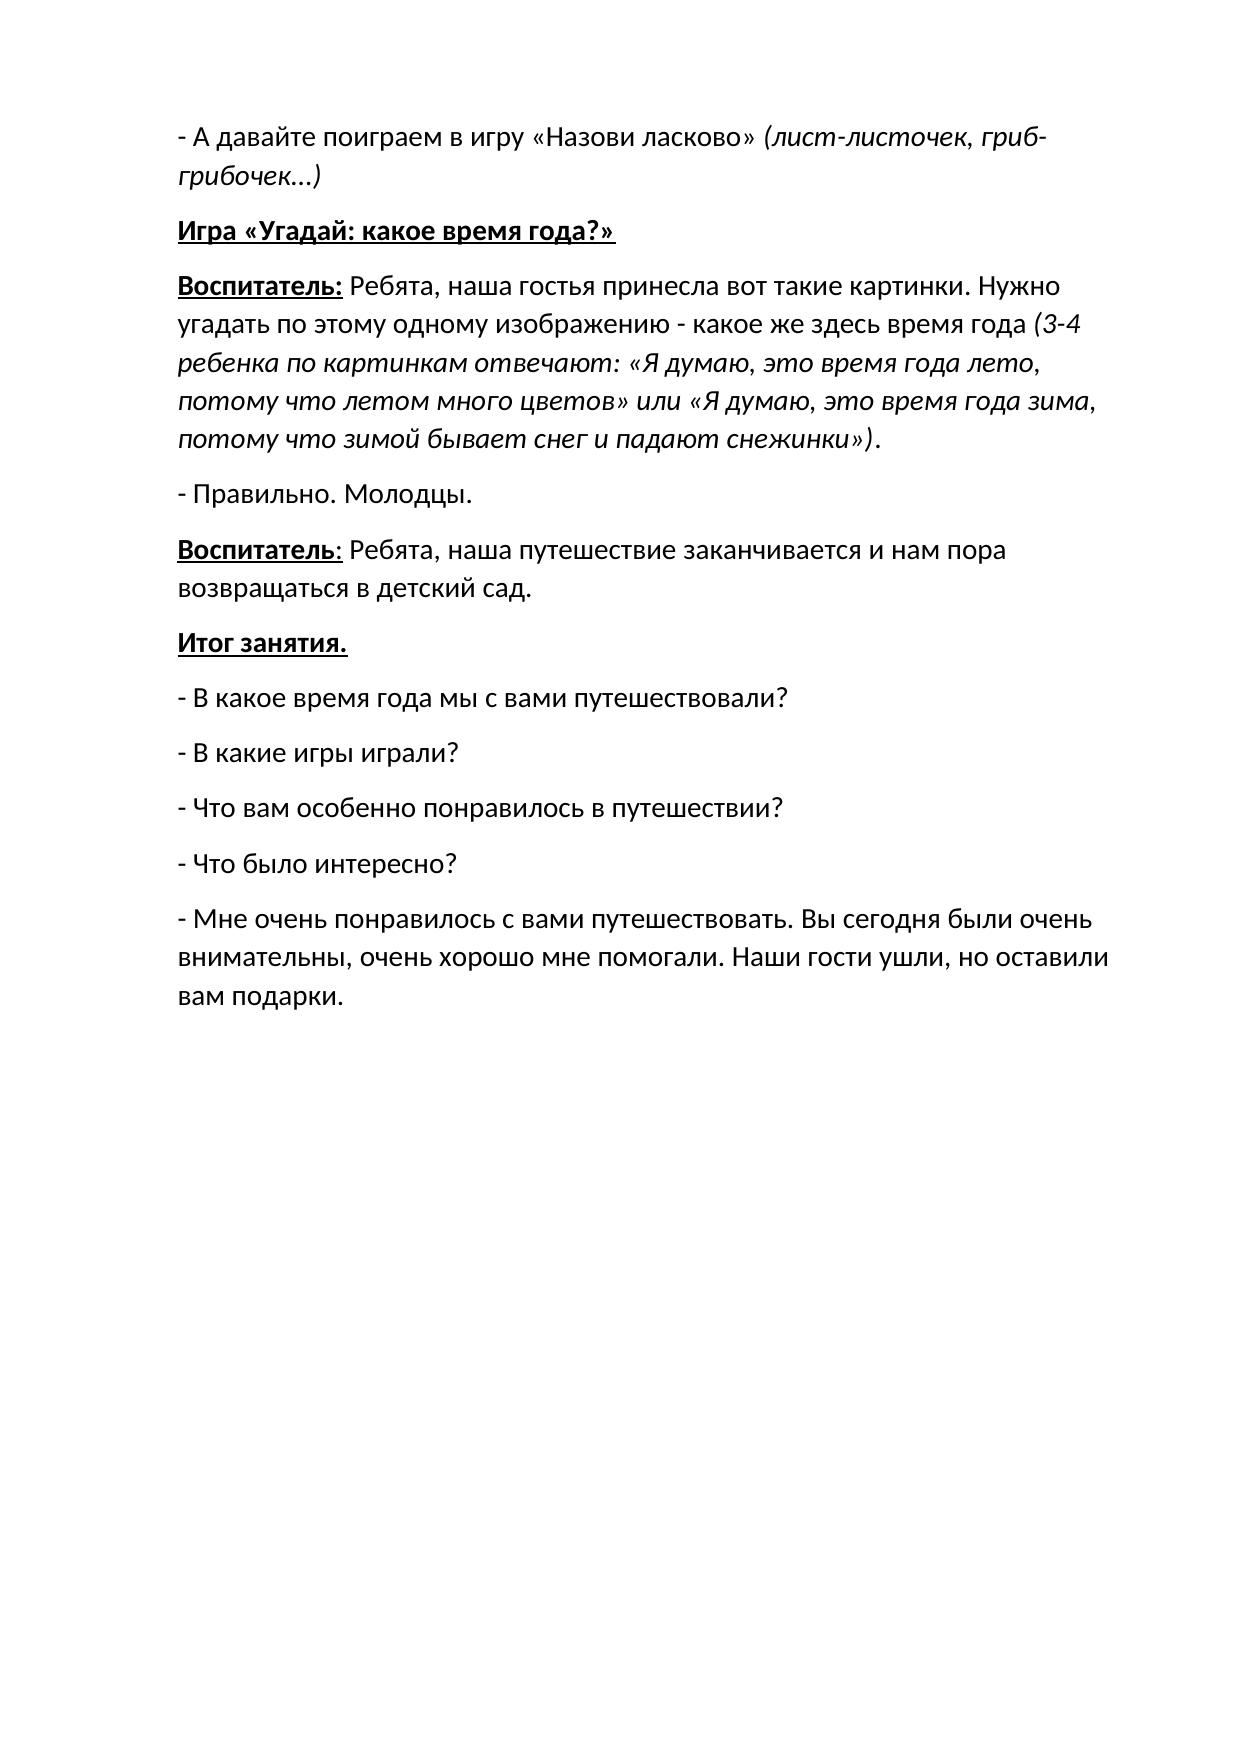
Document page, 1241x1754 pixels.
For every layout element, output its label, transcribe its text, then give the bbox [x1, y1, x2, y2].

text Итог занятия. [177, 624, 1152, 660]
text - Что было интересно? [177, 845, 1152, 880]
text Игра «Угадай: какое время года?» [177, 212, 1152, 247]
text - А давайте поиграем в игру «Назови ласково» (лист-листочек, гриб-грибочек...) [177, 118, 1152, 192]
text Воспитатель: Ребята, наша гостья принесла вот такие картинки. Нужно угадать по этому одному изображению - какое же здесь время года (3-4 ребенка по картинкам отвечают: «Я думаю, это время года лето, потому что летом много цветов» или «Я думаю, это время года зима, потому что зимой бывает снег и падают снежинки»). [177, 267, 1152, 456]
text - Мне очень понравилось с вами путешествовать. Вы сегодня были очень внимательны, очень хорошо мне помогали. Наши гости ушли, но оставили вам подарки. [177, 900, 1152, 1012]
text - Правильно. Молодцы. [177, 476, 1152, 511]
text - Что вам особенно понравилось в путешествии? [177, 789, 1152, 825]
text - В какое время года мы с вами путешествовали? [177, 679, 1152, 715]
text Воспитатель: Ребята, наша путешествие заканчивается и нам пора возвращаться в детский сад. [177, 531, 1152, 605]
text - В какие игры играли? [177, 734, 1152, 770]
